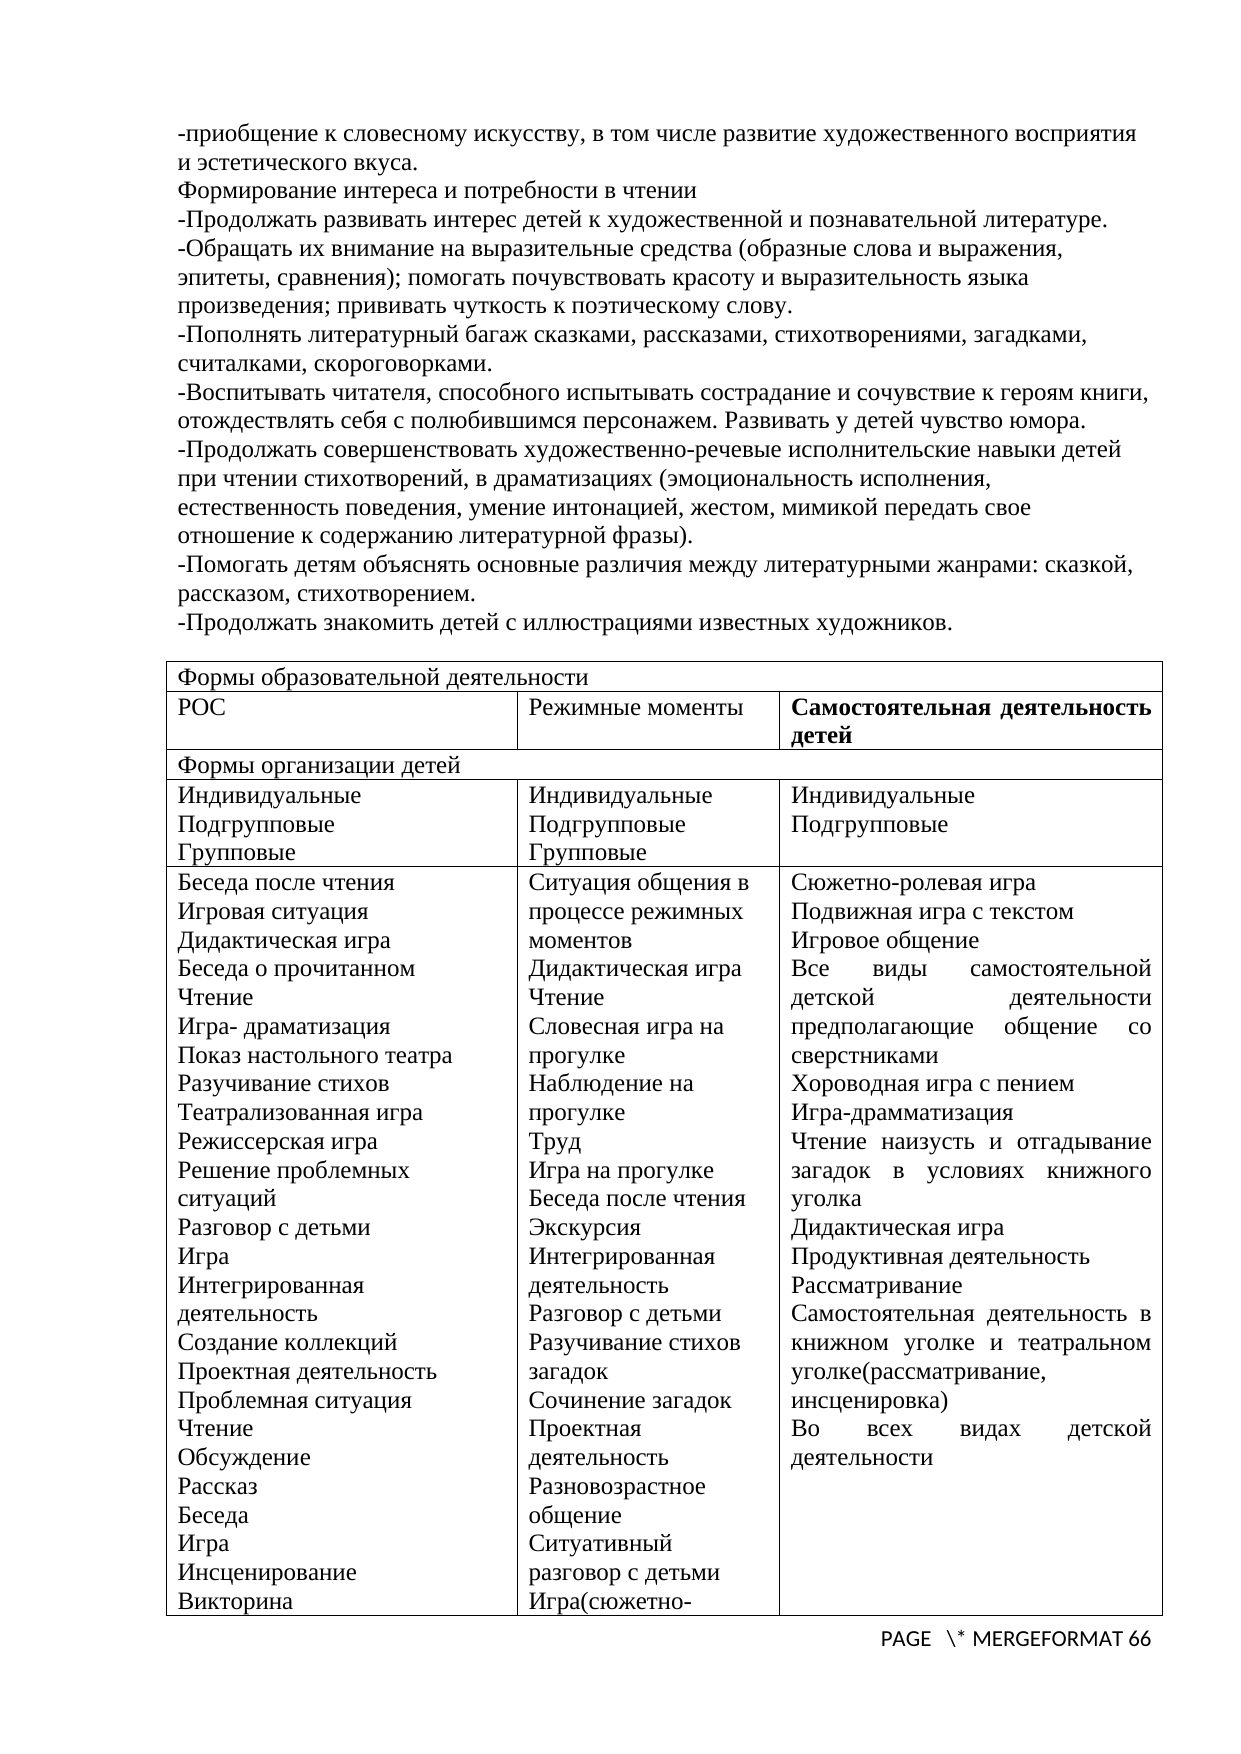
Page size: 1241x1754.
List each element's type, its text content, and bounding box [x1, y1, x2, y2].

text Формирование интереса и потребности в чтении [177, 176, 1152, 204]
text -Воспитывать читателя, способного испытывать сострадание и сочувствие к героям книги, отождествлять себя с полюбившимся персонажем. Развивать у детей чувство юмора. [177, 377, 1152, 434]
table_cell Режимные моменты [518, 692, 779, 749]
table_header Формы образовательной деятельности [167, 662, 1162, 691]
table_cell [518, 867, 779, 1615]
table_cell РОС [167, 692, 517, 749]
table_cell Индивидуальные Подгрупповые [780, 780, 1162, 866]
text -Продолжать знакомить детей с иллюстрациями известных художников. [177, 607, 1152, 636]
table_cell Индивидуальные Подгрупповые Групповые [167, 780, 517, 866]
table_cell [780, 867, 1162, 1615]
text -Пополнять литературный багаж сказками, рассказами, стихотворениями, загадками, считалками, скороговорками. [177, 319, 1152, 377]
table_cell Самостоятельная деятельность детей [780, 692, 1162, 749]
table_cell Формы организации детей [167, 750, 1162, 779]
text -Продолжать совершенствовать художественно-речевые исполнительские навыки детей при чтении стихотворений, в драматизациях (эмоциональность исполнения, естественность поведения, умение интонацией, жестом, мимикой передать свое отношение к содержанию литературной фразы). [177, 434, 1152, 549]
text -приобщение к словесному искусству, в том числе развитие художественного восприятия и эстетического вкуса. [177, 118, 1152, 176]
text -Продолжать развивать интерес детей к художественной и познавательной литературе. [177, 204, 1152, 233]
table_cell Индивидуальные Подгрупповые Групповые [518, 780, 779, 866]
text -Обращать их внимание на выразительные средства (образные слова и выражения, эпитеты, сравнения); помогать почувствовать красоту и выразительность языка произведения; прививать чуткость к поэтическому слову. [177, 233, 1152, 319]
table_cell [167, 867, 517, 1615]
text -Помогать детям объяснять основные различия между литературными жанрами: сказкой, рассказом, стихотворением. [177, 549, 1152, 607]
